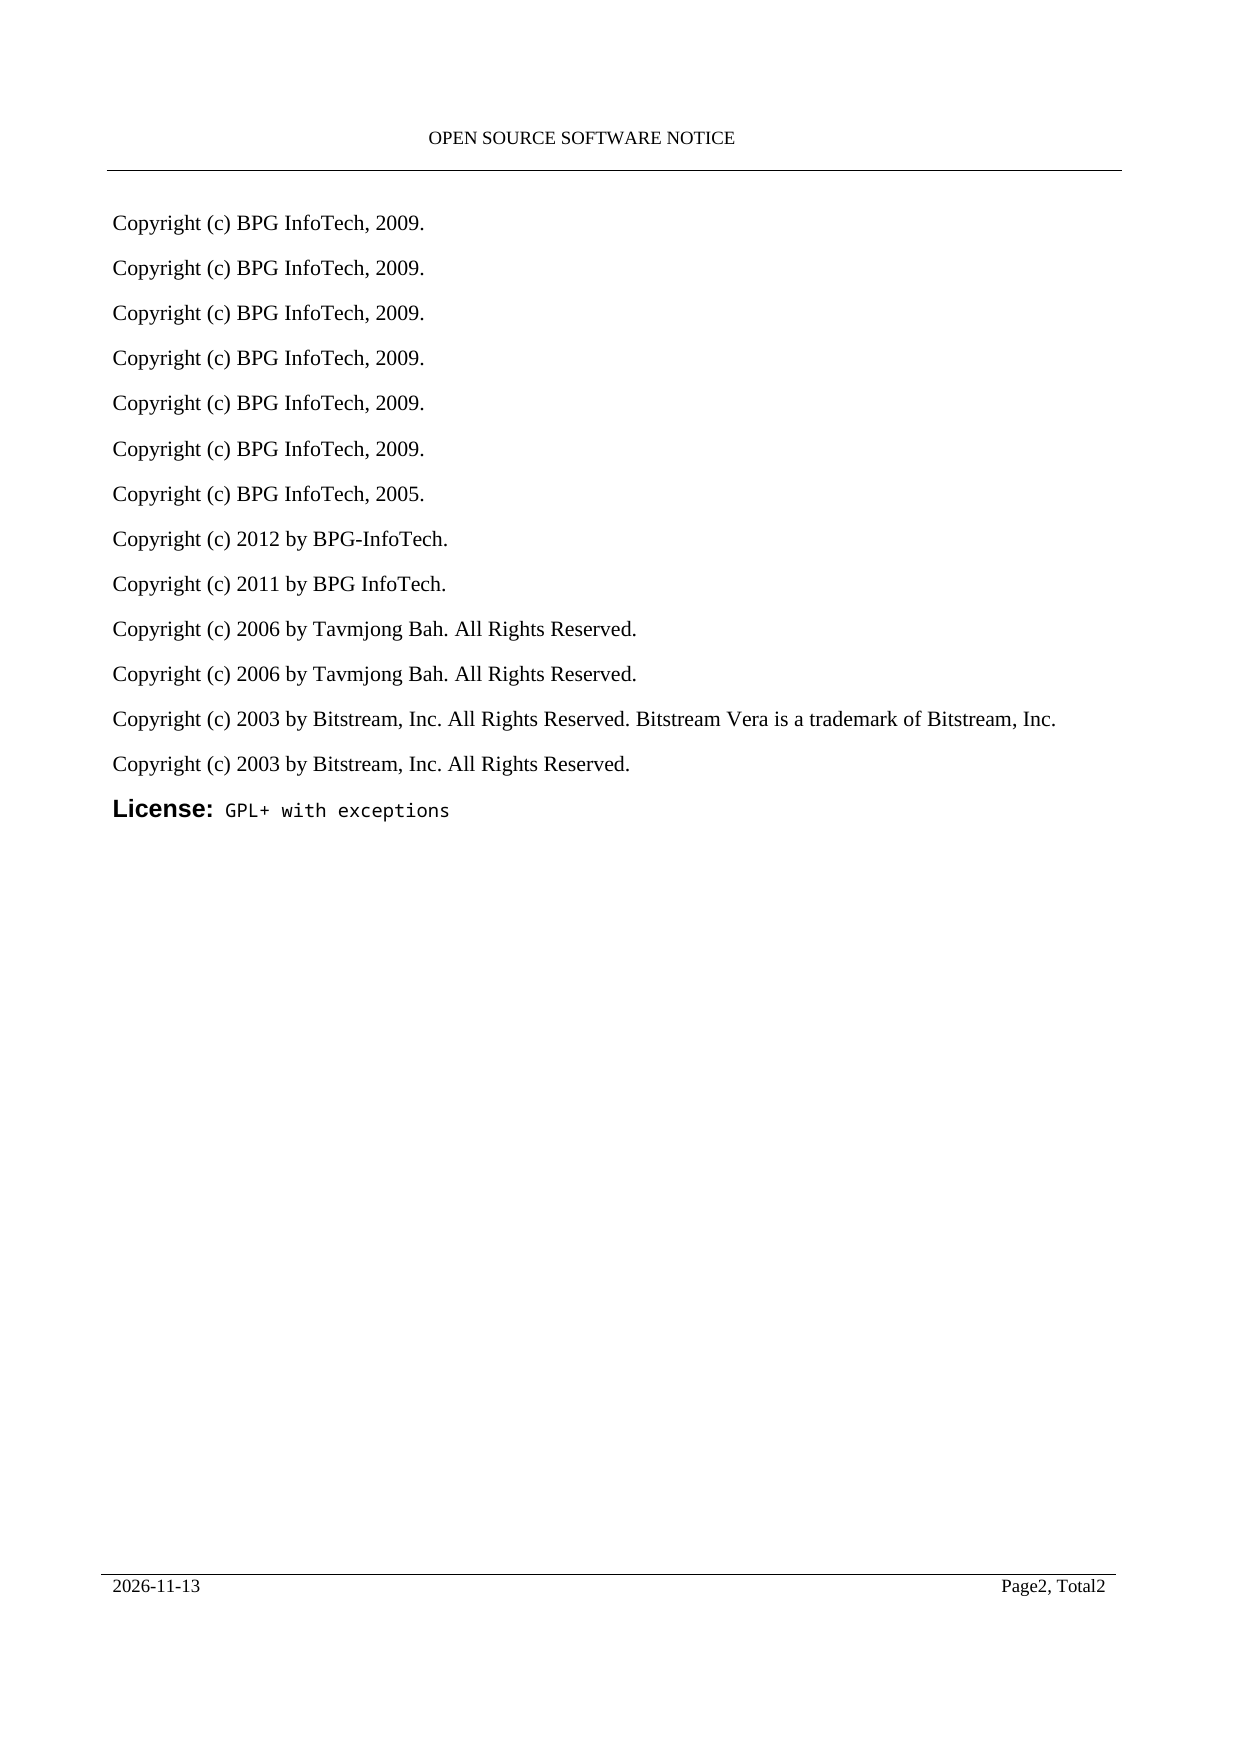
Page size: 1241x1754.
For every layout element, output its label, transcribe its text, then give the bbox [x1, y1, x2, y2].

text License: GPL+ with exceptions [112, 793, 1128, 923]
text Copyright (c) 2006 by Tavmjong Bah. All Rights Reserved. [112, 612, 1128, 645]
text Copyright (c) BPG InfoTech, 2009. [112, 251, 1128, 284]
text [112, 206, 1128, 239]
text Copyright (c) BPG InfoTech, 2009. [112, 342, 1128, 374]
text Copyright (c) BPG InfoTech, 2005. [112, 477, 1128, 509]
text Copyright (c) BPG InfoTech, 2009. [112, 387, 1128, 419]
text Copyright (c) 2012 by BPG-InfoTech. [112, 522, 1128, 554]
text Copyright (c) BPG InfoTech, 2009. [112, 297, 1128, 329]
text Copyright (c) 2003 by Bitstream, Inc. All Rights Reserved. [112, 748, 1128, 780]
text Copyright (c) 2006 by Tavmjong Bah. All Rights Reserved. [112, 657, 1128, 690]
text Copyright (c) 2011 by BPG InfoTech. [112, 567, 1128, 600]
text Copyright (c) 2003 by Bitstream, Inc. All Rights Reserved. Bitstream Vera is a trademark of Bitstream, Inc. [112, 702, 1128, 735]
text Copyright (c) BPG InfoTech, 2009. [112, 432, 1128, 464]
